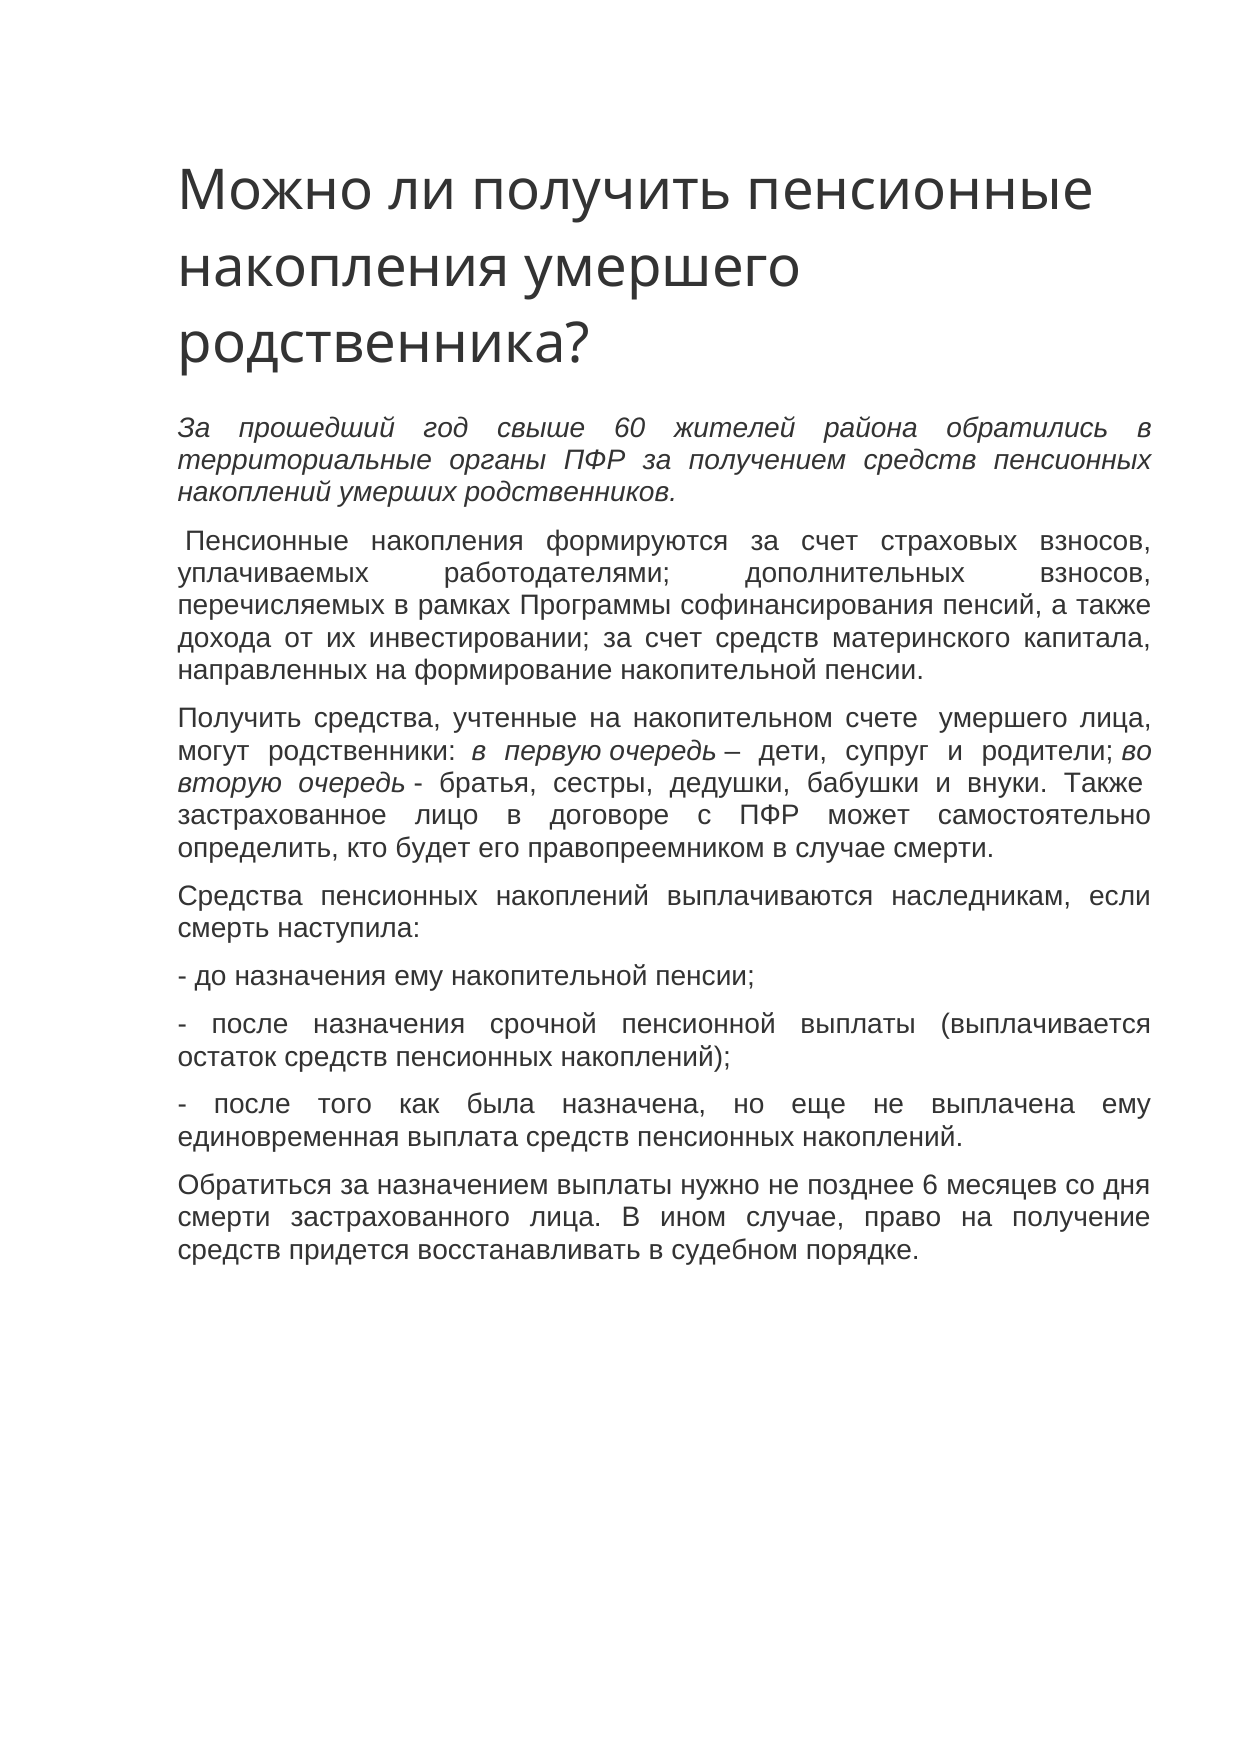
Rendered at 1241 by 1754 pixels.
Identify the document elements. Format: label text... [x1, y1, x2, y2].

text Пенсионные накопления формируются за счет страховых взносов, уплачиваемых работодателями; дополнительных взносов, перечисляемых в рамках Программы софинансирования пенсий, а также дохода от их инвестировании; за счет средств материнского капитала, направленных на формирование накопительной пенсии. [177, 523, 1152, 685]
text За прошедший год свыше 60 жителей района обратились в территориальные органы ПФР за получением средств пенсионных накоплений умерших родственников. [177, 411, 1152, 508]
text - до назначения ему накопительной пенсии; [177, 959, 1152, 991]
text - после того как была назначена, но еще не выплачена ему единовременная выплата средств пенсионных накоплений. [177, 1087, 1152, 1152]
text Получить средства, учтенные на накопительном счете умершего лица, могут родственники: в первую очередь – дети, супруг и родители; во вторую очередь - братья, сестры, дедушки, бабушки и внуки. Также застрахованное лицо в договоре с ПФР может самостоятельно определить, кто будет его правопреемником в случае смерти. [177, 701, 1152, 863]
text Можно ли получить пенсионные накопления умершего родственника? [177, 149, 1152, 379]
text Обратиться за назначением выплаты нужно не позднее 6 месяцев со дня смерти застрахованного лица. В ином случае, право на получение средств придется восстанавливать в судебном порядке. [177, 1168, 1152, 1265]
text Средства пенсионных накоплений выплачиваются наследникам, если смерть наступила: [177, 879, 1152, 943]
text - после назначения срочной пенсионной выплаты (выплачивается остаток средств пенсионных накоплений); [177, 1007, 1152, 1072]
